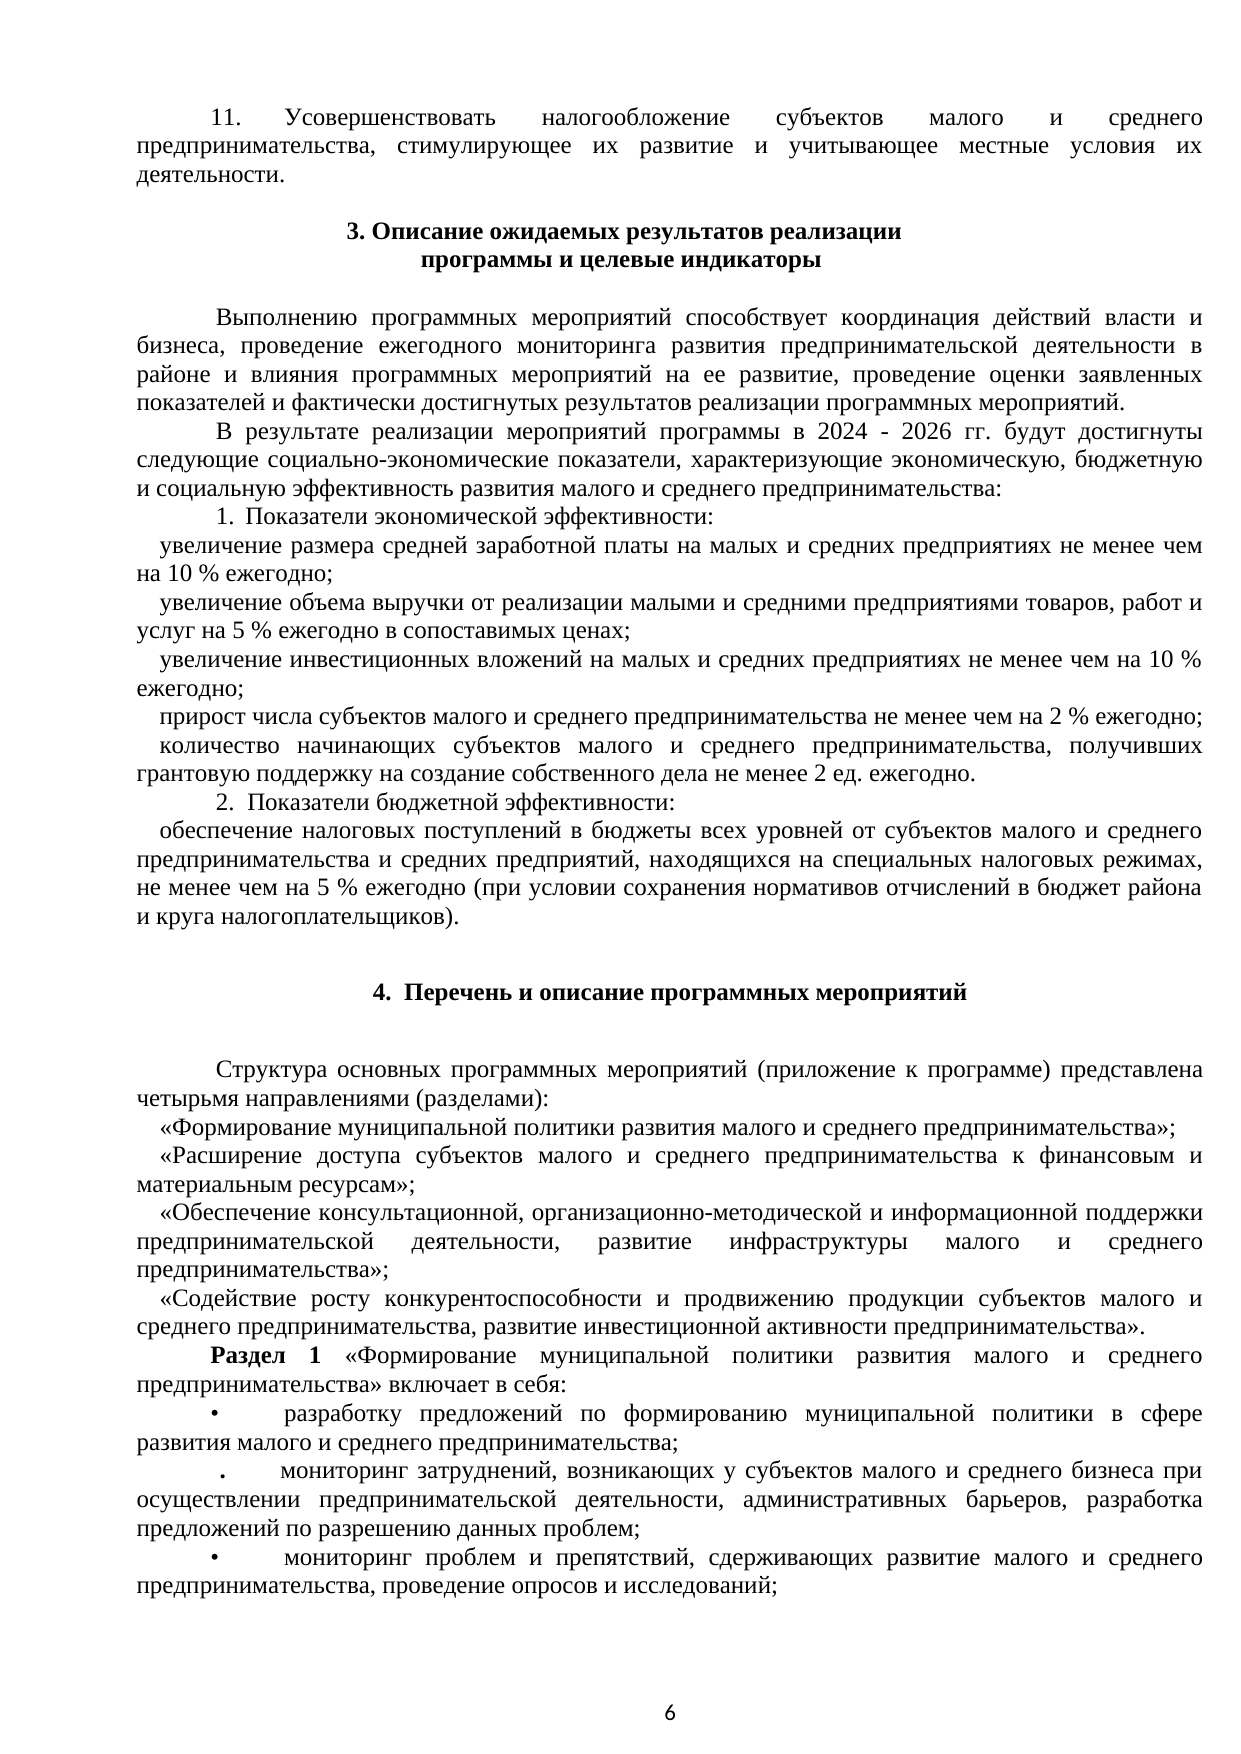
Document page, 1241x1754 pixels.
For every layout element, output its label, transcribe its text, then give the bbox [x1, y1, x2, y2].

text Раздел 1 «Формирование муниципальной политики развития малого и среднего предпринимательства» включает в себя: [136, 1341, 1203, 1398]
text «Обеспечение консультационной, организационно-методической и информационной поддержки предпринимательской деятельности, развитие инфраструктуры малого и среднего предпринимательства»; [136, 1198, 1203, 1283]
text «Формирование муниципальной политики развития малого и среднего предпринимательства»; [136, 1112, 1203, 1141]
list разработку предложений по формированию муниципальной политики в сфере развития малого и среднего предпринимательства; [136, 1398, 1203, 1456]
text увеличение инвестиционных вложений на малых и средних предприятиях не менее чем на 10 % ежегодно; [136, 645, 1203, 702]
text . мониторинг затруднений, возникающих у субъектов малого и среднего бизнеса при осуществлении предпринимательской деятельности, административных барьеров, разработка предложений по разрешению данных проблем; [136, 1456, 1203, 1542]
list Показатели бюджетной эффективности: [136, 787, 1203, 816]
text «Расширение доступа субъектов малого и среднего предпринимательства к финансовым и материальным ресурсам»; [136, 1141, 1203, 1198]
text Выполнению программных мероприятий способствует координация действий власти и бизнеса, проведение ежегодного мониторинга развития предпринимательской деятельности в районе и влияния программных мероприятий на ее развитие, проведение оценки заявленных показателей и фактически достигнутых результатов реализации программных мероприятий. [136, 302, 1203, 416]
text обеспечение налоговых поступлений в бюджеты всех уровней от субъектов малого и среднего предпринимательства и средних предприятий, находящихся на специальных налоговых режимах, не менее чем на 5 % ежегодно (при условии сохранения нормативов отчислений в бюджет района и круга налогоплательщиков). [136, 816, 1203, 930]
text увеличение размера средней заработной платы на малых и средних предприятиях не менее чем на 10 % ежегодно; [136, 531, 1203, 588]
text «Содействие росту конкурентоспособности и продвижению продукции субъектов малого и среднего предпринимательства, развитие инвестиционной активности предпринимательства». [136, 1283, 1203, 1341]
text 4. Перечень и описание программных мероприятий [136, 980, 1203, 1005]
text увеличение объема выручки от реализации малыми и средними предприятиями товаров, работ и услуг на 5 % ежегодно в сопоставимых ценах; [136, 588, 1203, 645]
text прирост числа субъектов малого и среднего предпринимательства не менее чем на 2 % ежегодно; [136, 702, 1203, 730]
list Усовершенствовать налогообложение субъектов малого и среднего предпринимательства, стимулирующее их развитие и учитывающее местные условия их деятельности. [136, 102, 1203, 188]
list Показатели экономической эффективности: [136, 502, 1203, 531]
text количество начинающих субъектов малого и среднего предпринимательства, получивших грантовую поддержку на создание собственного дела не менее 2 ед. ежегодно. [136, 730, 1203, 787]
text программы и целевые индикаторы [136, 245, 987, 274]
list мониторинг проблем и препятствий, сдерживающих развитие малого и среднего предпринимательства, проведение опросов и исследований; [136, 1542, 1203, 1599]
text В результате реализации мероприятий программы в 2024 - 2026 гг. будут достигнуты следующие социально-экономические показатели, характеризующие экономическую, бюджетную и социальную эффективность развития малого и среднего предпринимательства: [136, 416, 1203, 502]
text 3. Описание ожидаемых результатов реализации [136, 217, 987, 245]
text Структура основных программных мероприятий (приложение к программе) представлена четырьмя направлениями (разделами): [136, 1055, 1203, 1112]
